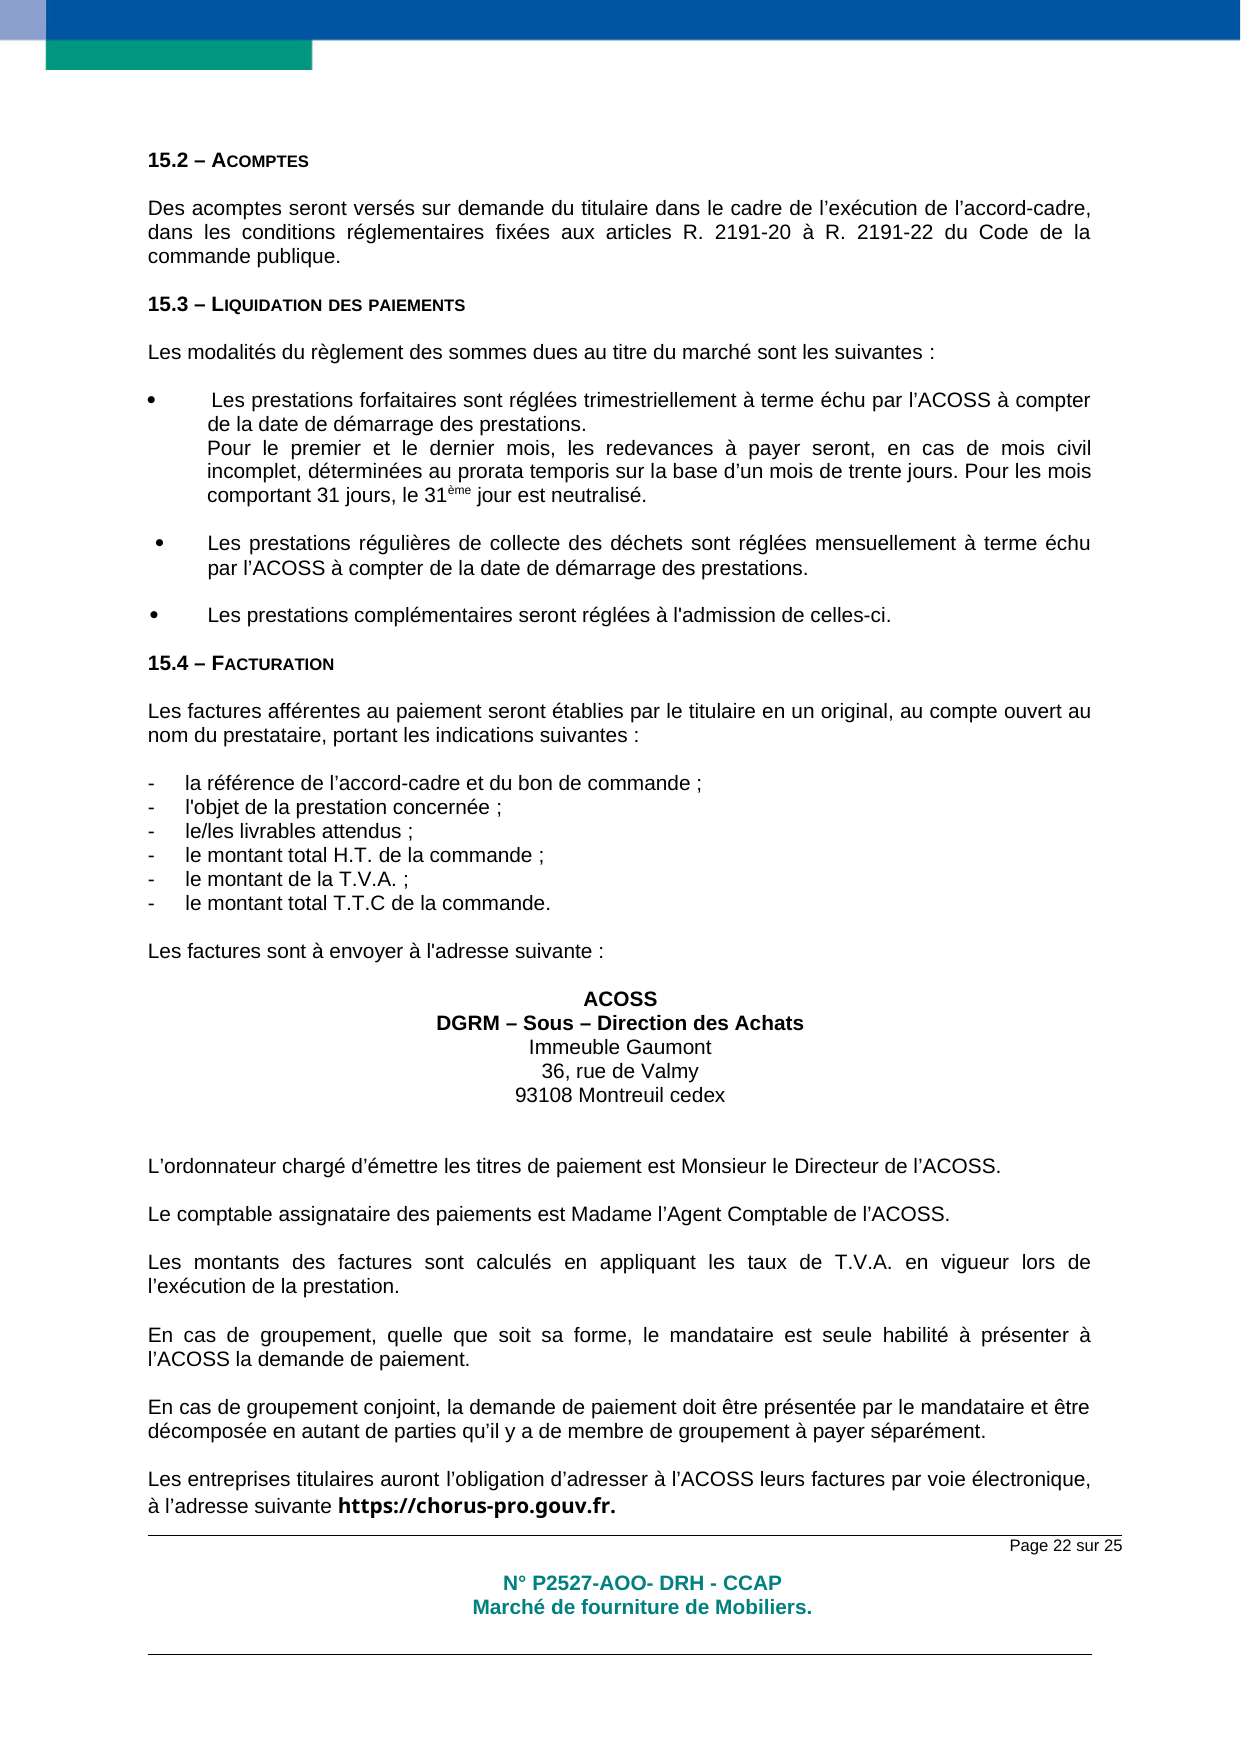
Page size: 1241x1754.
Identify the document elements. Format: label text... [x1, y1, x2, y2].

text Immeuble Gaumont [148, 1034, 1092, 1058]
list Les prestations complémentaires seront réglées à l'admission de celles-ci. [150, 603, 1092, 627]
list la référence de l’accord-cadre et du bon de commande ; [148, 771, 1092, 795]
list le montant total T.T.C de la commande. [148, 891, 1092, 915]
text Les entreprises titulaires auront l’obligation d’adresser à l’ACOSS leurs factures par voie électronique, à l’adresse suivante https://chorus-pro.gouv.fr. [148, 1467, 1092, 1519]
list le montant de .A. ; [148, 867, 1092, 891]
list le montant total H.T. de la commande ; [148, 843, 1092, 867]
text En cas de groupement conjoint, la demande de paiement doit être présentée par le mandataire et être décomposée en autant de parties qu’il y a de membre de groupement à payer séparément. [148, 1395, 1092, 1443]
picture [0, 0, 1241, 71]
text Les factures afférentes au paiement seront établies par le titulaire en un original, au compte ouvert au nom du prestataire, portant les indications suivantes : [148, 699, 1092, 747]
subtitle 15.2 – Acomptes [148, 148, 1092, 172]
text Pour le premier et le dernier mois, les redevances à payer seront, en cas de mois civil incomplet, déterminées au prorata temporis sur la base d’un mois de trente jours. Pour les mois comportant 31 jours, le 31ème jour est neutralisé. [207, 435, 1092, 507]
text Les factures sont à envoyer à l'adresse suivante : [148, 939, 1092, 963]
list Les prestations forfaitaires sont réglées trimestriellement à terme échu par l’ACOSS à compter de la date de démarrage des prestations. [148, 387, 1092, 435]
text DGRM – Sous – Direction des Achats [148, 1011, 1092, 1034]
text L’ordonnateur chargé d’émettre les titres de paiement est Monsieur le Directeur de l’ACOSS. [148, 1154, 1092, 1178]
text 93108 Montreuil cedex [148, 1082, 1092, 1106]
subtitle 15.4 – Facturation [148, 651, 1092, 675]
text Des acomptes seront versés sur demande du titulaire dans le cadre de l’exécution de l’accord-cadre, dans les conditions réglementaires fixées aux articles R. 2191-20 à R. 2191-22 du Code de la commande publique. [148, 196, 1092, 267]
list l'objet de la prestation concernée ; [148, 795, 1092, 819]
text Les montants des factures sont calculés en appliquant les taux de T.V.A. en vigueur lors de l’exécution de la prestation. [148, 1250, 1092, 1298]
subtitle 15.3 – Liquidation des paiements [148, 291, 1092, 315]
text ACOSS [148, 987, 1092, 1011]
text 36, rue de Valmy [148, 1058, 1092, 1082]
text Le comptable assignataire des paiements est Madame l’Agent Comptable de l’ACOSS. [148, 1202, 1092, 1226]
list Les prestations régulières de collecte des déchets sont réglées mensuellement à terme échu par l’ACOSS à compter de la date de démarrage des prestations. [156, 531, 1092, 579]
list le/les livrables attendus ; [148, 819, 1092, 843]
text En cas de groupement, quelle que soit sa forme, le mandataire est seule habilité à présenter à l’ACOSS la demande de paiement. [148, 1323, 1092, 1371]
text Les modalités du règlement des sommes dues au titre du marché sont les suivantes : [148, 339, 1092, 363]
